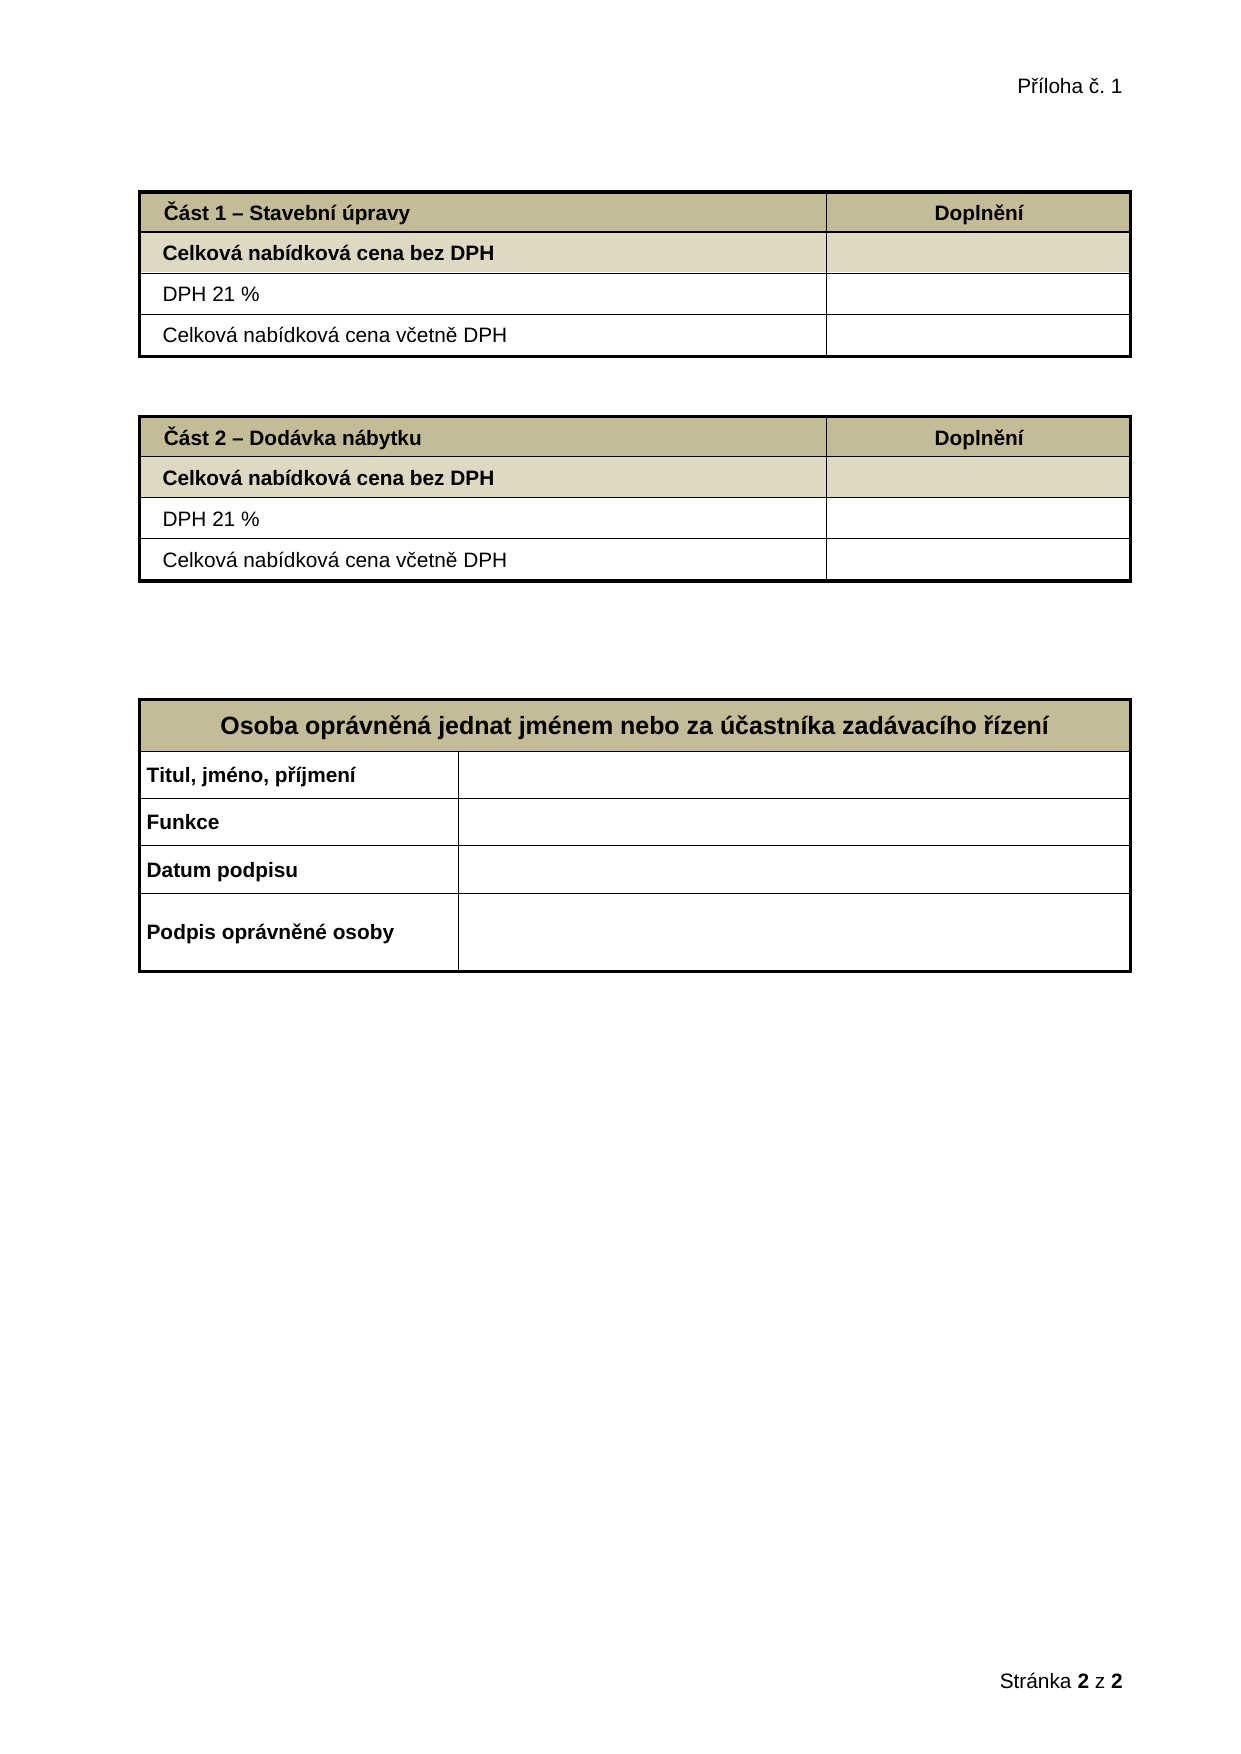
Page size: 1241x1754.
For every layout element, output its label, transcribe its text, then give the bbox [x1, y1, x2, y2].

table_cell [827, 457, 1129, 497]
table_cell Celková nabídková cena včetně DPH [141, 315, 826, 354]
table_cell Funkce [141, 799, 458, 845]
table_cell Podpis oprávněné osoby [141, 894, 458, 970]
table_header Doplnění [827, 418, 1129, 456]
table_cell [459, 846, 1129, 892]
table_cell [827, 498, 1129, 538]
table_cell [827, 539, 1129, 579]
table_cell Celková nabídková cena včetně DPH [141, 539, 826, 579]
table_cell DPH 21 % [141, 274, 826, 313]
table_cell [827, 233, 1129, 272]
table_cell [459, 799, 1129, 845]
table_header Doplnění [827, 194, 1129, 231]
table_header Osoba oprávněná jednat jménem nebo za účastníka zadávacího řízení [141, 701, 1129, 751]
table_header Část 1 – Stavební úpravy [141, 194, 826, 231]
table_header Část 2 – Dodávka nábytku [141, 418, 826, 456]
table_cell [827, 315, 1129, 354]
table_cell [459, 894, 1129, 970]
table_cell Celková nabídková cena bez DPH [141, 233, 826, 272]
table_cell [459, 752, 1129, 798]
table_cell Celková nabídková cena bez DPH [141, 457, 826, 497]
table_cell [827, 274, 1129, 313]
table_cell DPH 21 % [141, 498, 826, 538]
table_cell Datum podpisu [141, 846, 458, 892]
table_cell Titul, jméno, příjmení [141, 752, 458, 798]
